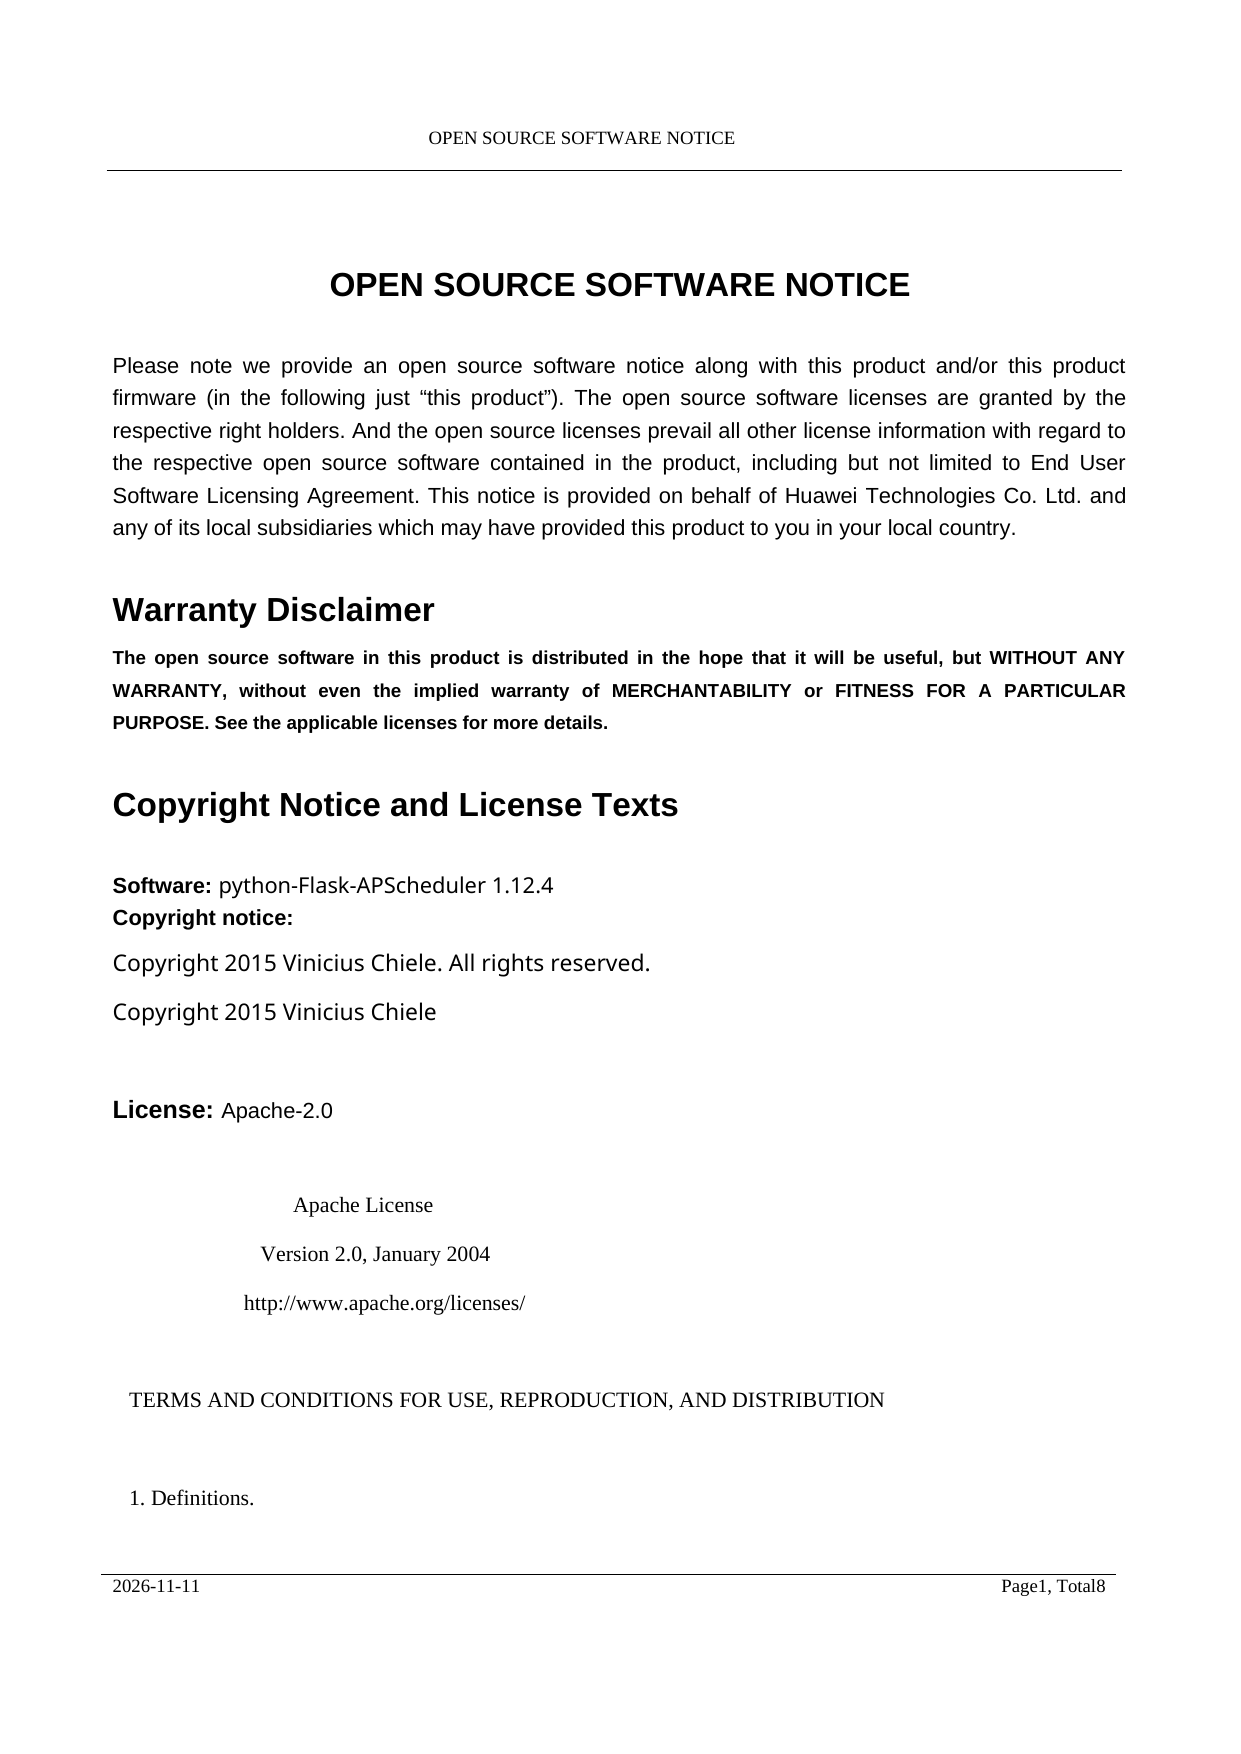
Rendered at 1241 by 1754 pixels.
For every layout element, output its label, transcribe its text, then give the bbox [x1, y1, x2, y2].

text Copyright notice: [112, 901, 1128, 934]
text OPEN SOURCE SOFTWARE NOTICE [112, 251, 1128, 316]
text Please note we provide an open source software notice along with this product and/or this product firmware (in the following just “this product”). The open source software licenses are granted by the respective right holders. And the open source licenses prevail all other license information with regard to the respective open source software contained in the product, including but not limited to End User Software Licensing Agreement. This notice is provided on behalf of Huawei Technologies Co. Ltd. and any of its local subsidiaries which may have provided this product to you in your local country. [112, 349, 1128, 544]
text Warranty Disclaimer [112, 576, 1128, 641]
text The open source software in this product is distributed in the hope that it will be useful, but WITHOUT ANY WARRANTY, without even the implied warranty of MERCHANTABILITY or FITNESS FOR A PARTICULAR PURPOSE. See the applicable licenses for more details. [112, 641, 1128, 739]
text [112, 1140, 1128, 1513]
text Copyright Notice and License Texts [112, 771, 1128, 836]
text Software: python-Flask-APScheduler 1.12.4 [112, 869, 1128, 901]
text Copyright 2015 Vinicius Chiele. All rights reserved. Copyright 2015 Vinicius Chiele [112, 947, 1128, 1077]
text License: Apache-2.0 [112, 1093, 1128, 1125]
